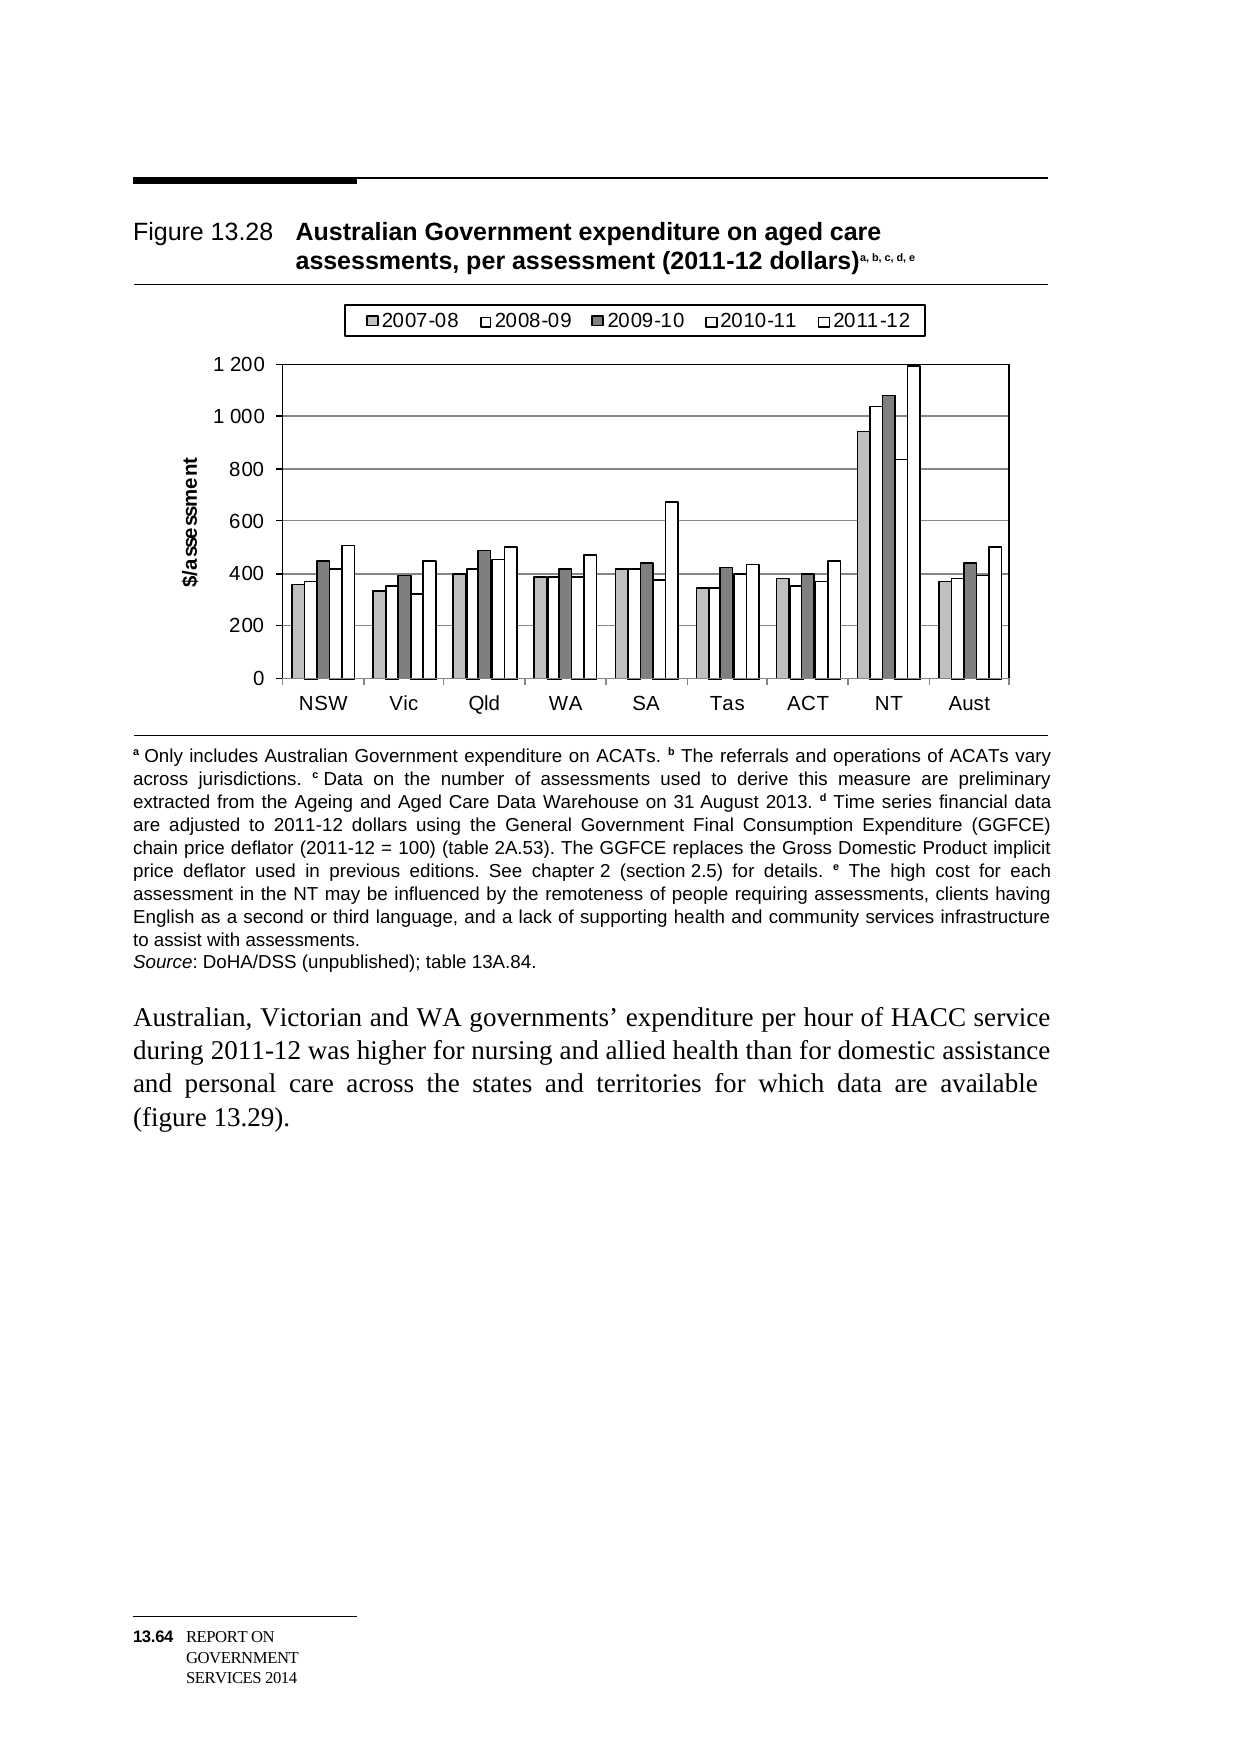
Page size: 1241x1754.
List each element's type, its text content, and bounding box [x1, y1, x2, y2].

text Australian, Victorian and WA governments’ expenditure per hour of HACC service during 2011-12 was higher for nursing and allied health than for domestic assistance and personal care across the states and territories for which data are available (figure 13.29). [133, 998, 1051, 1132]
text a Only includes Australian Government expenditure on ACATs. b The referrals and operations of ACATs vary across jurisdictions. c Data on the number of assessments used to derive this measure are preliminary extracted from the Ageing and Aged Care Data Warehouse on 31 August 2013. d Time series financial data are adjusted to 2011-12 dollars using the General Government Final Consumption Expenditure (GGFCE) chain price deflator (2011-12 = 100) (table 2A.53). The GGFCE replaces the Gross Domestic Product implicit price deflator used in previous editions. See chapter 2 (section 2.5) for details. e The high cost for each assessment in the NT may be influenced by the remoteness of people requiring assessments, clients having English as a second or third language, and a lack of supporting health and community services infrastructure to assist with assessments. [133, 744, 1051, 951]
table_header [134, 285, 1048, 734]
text Source: DoHA/DSS (unpublished); table 13A.84. [296, 951, 1051, 973]
title Figure 13.28 Australian Government expenditure on aged care assessments, per assessment (2011-12 dollars)a, b, c, d, e [133, 217, 1051, 275]
